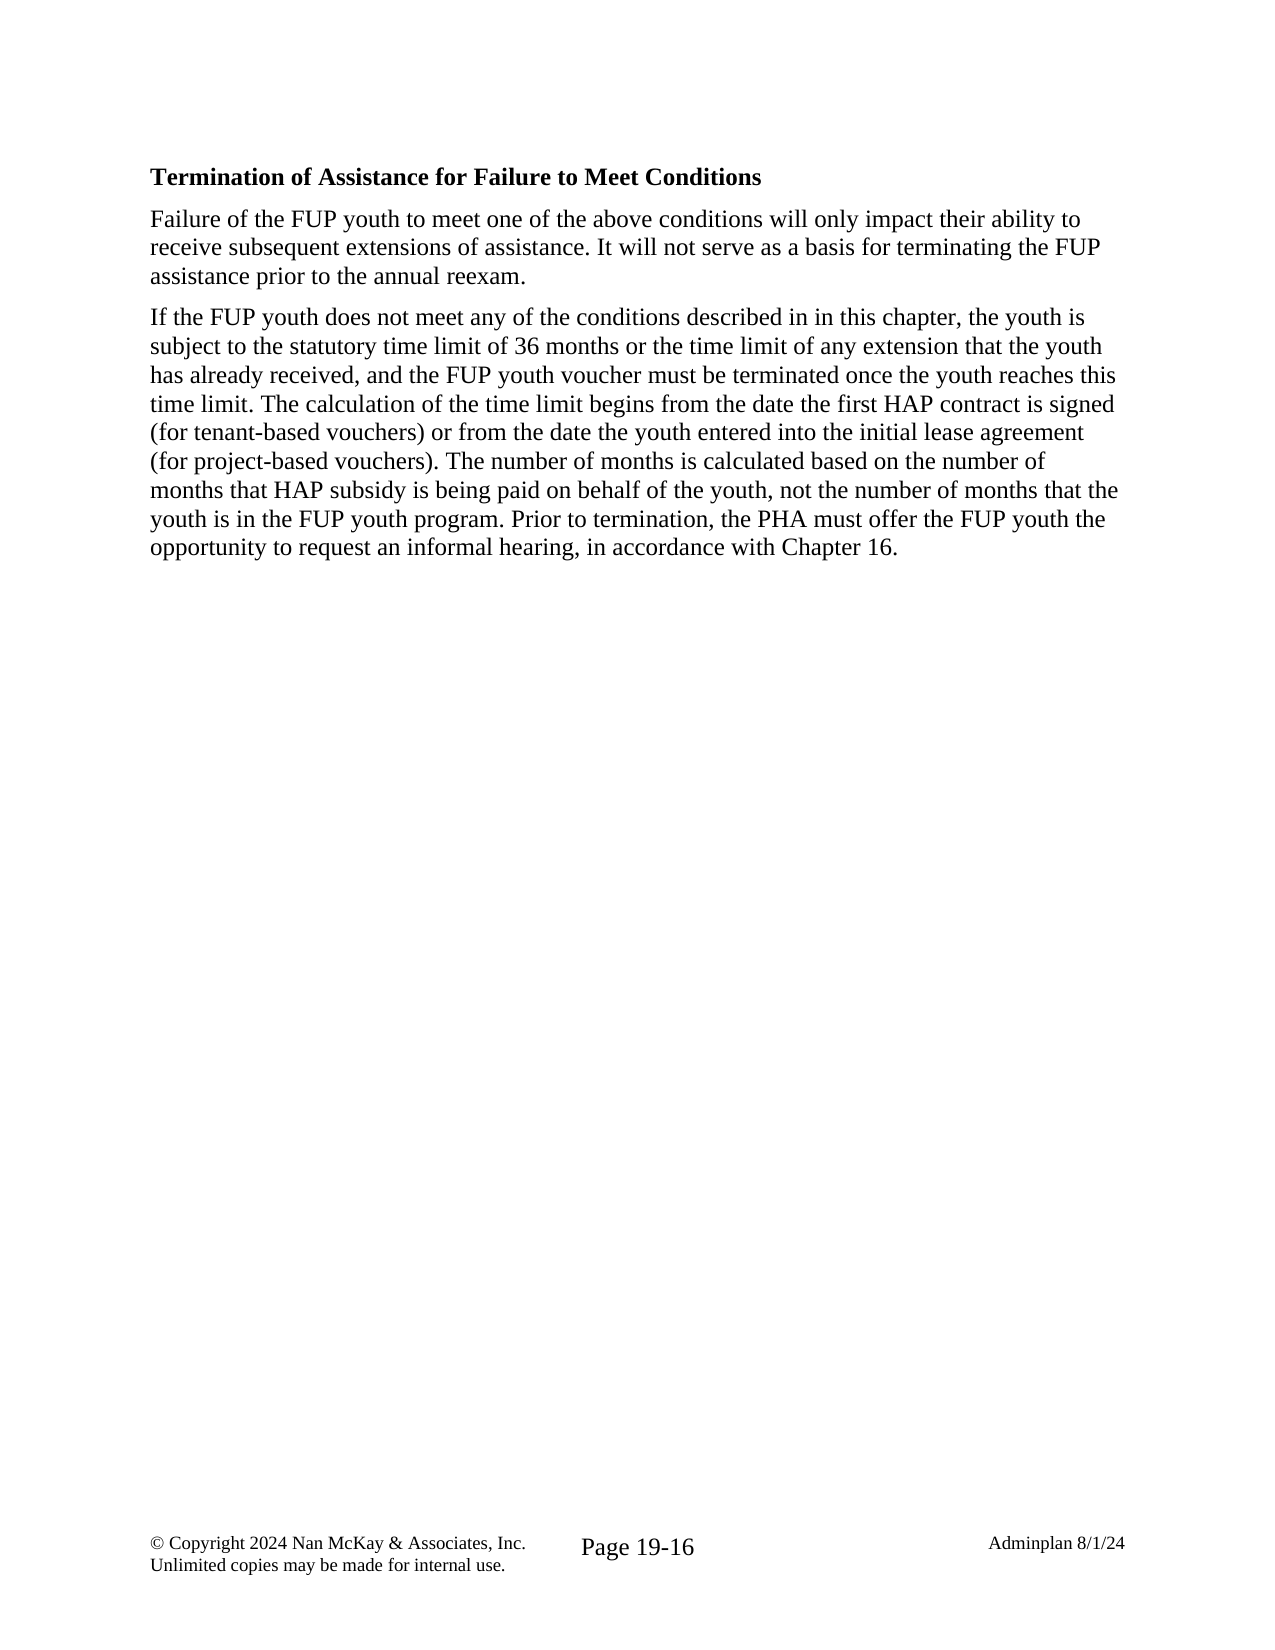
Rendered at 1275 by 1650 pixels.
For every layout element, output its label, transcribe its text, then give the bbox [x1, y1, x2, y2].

text Termination of Assistance for Failure to Meet Conditions [150, 162, 1125, 191]
text Failure of the FUP youth to meet one of the above conditions will only impact their ability to receive subsequent extensions of assistance. It will not serve as a basis for terminating the FUP assistance prior to the annual reexam. [150, 204, 1125, 290]
text If the FUP youth does not meet any of the conditions described in in this chapter, the youth is subject to the statutory time limit of 36 months or the time limit of any extension that the youth has already received, and the FUP youth voucher must be terminated once the youth reaches this time limit. The calculation of the time limit begins from the date the first HAP contract is signed (for tenant-based vouchers) or from the date the youth entered into the initial lease agreement (for project-based vouchers). The number of months is calculated based on the number of months that HAP subsidy is being paid on behalf of the youth, not the number of months that the youth is in the FUP youth program. Prior to termination, the PHA must offer the FUP youth the opportunity to request an informal hearing, in accordance with Chapter 16. [150, 302, 1125, 561]
